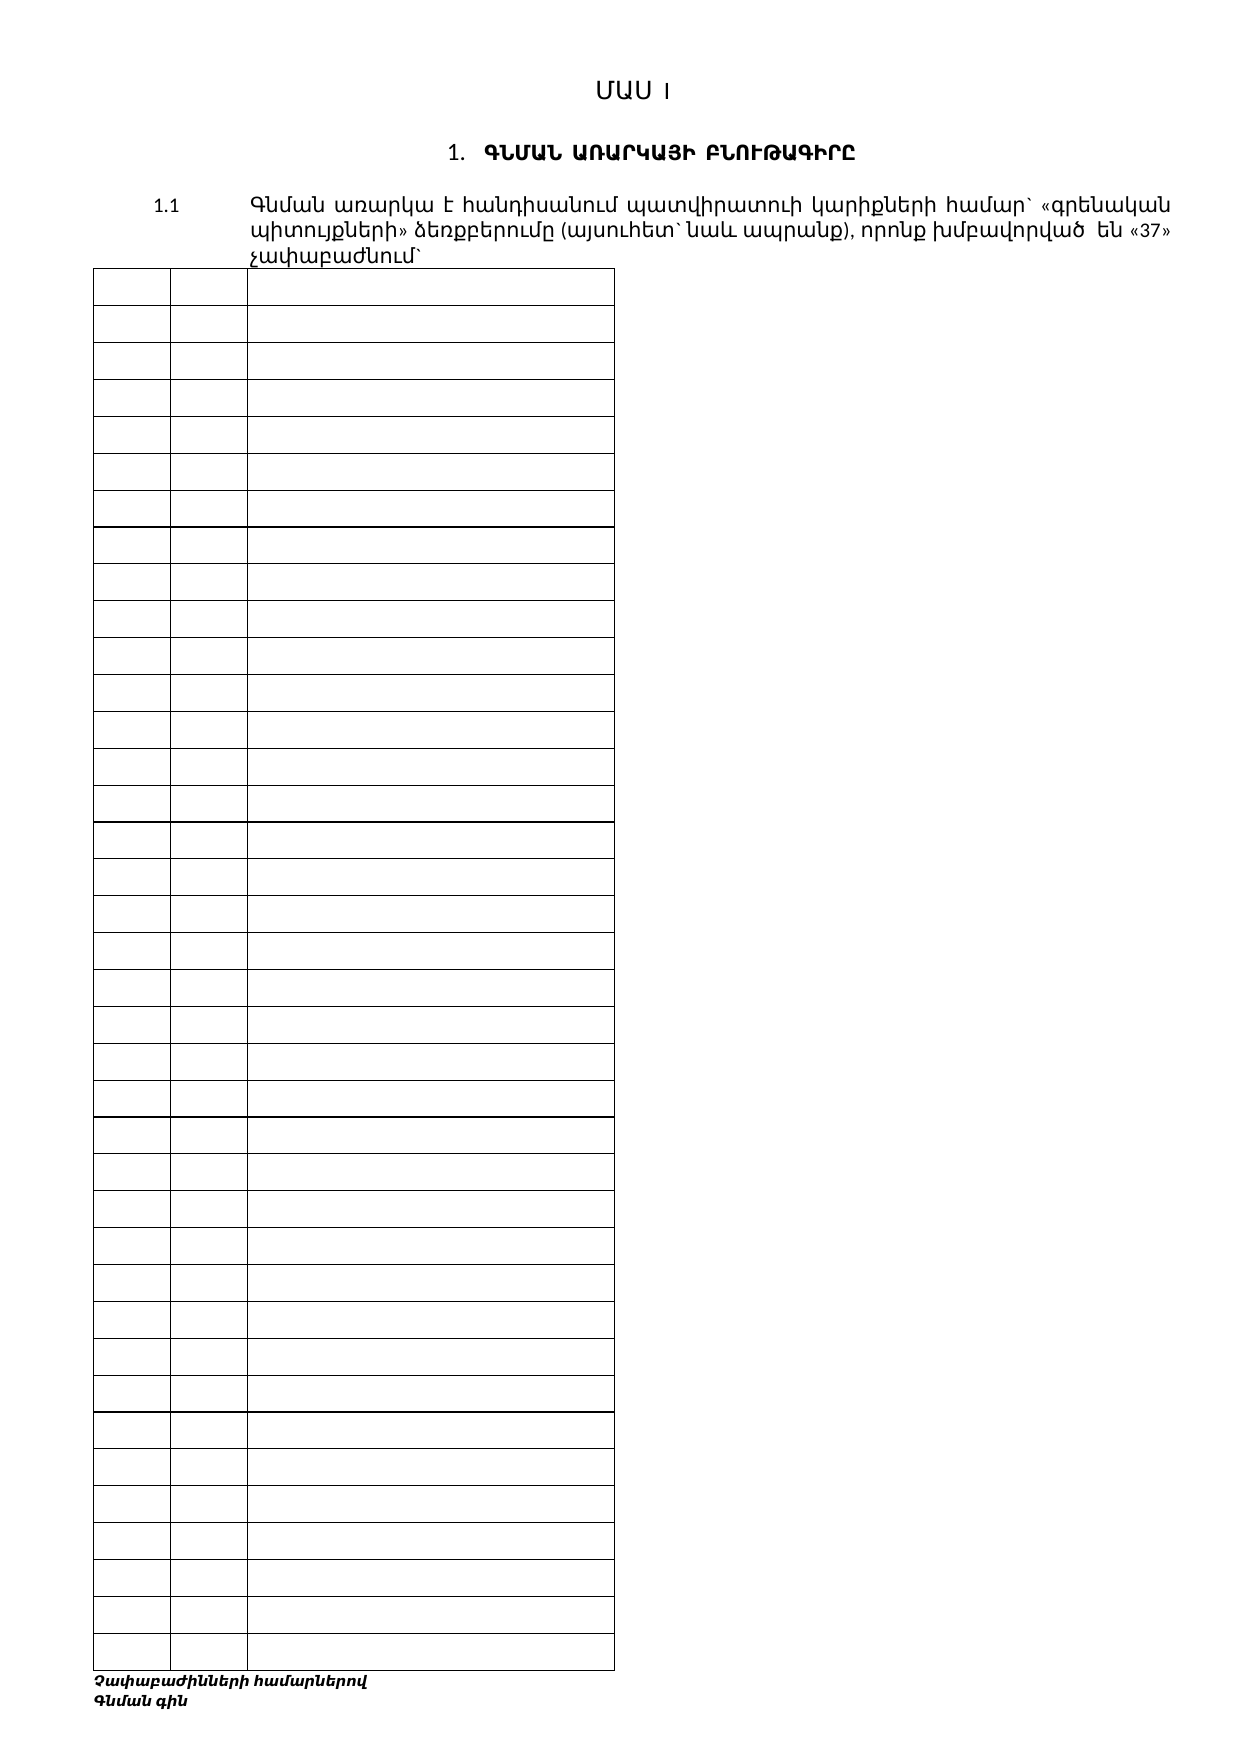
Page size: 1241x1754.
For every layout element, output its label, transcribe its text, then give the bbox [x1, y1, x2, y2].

text ՄԱՍ I [94, 75, 1171, 106]
list ԳՆՄԱՆ ԱՌԱՐԿԱՅԻ ԲՆՈՒԹԱԳԻՐԸ [131, 136, 1171, 167]
subtitle Գնման առարկա է հանդիսանում պատվիրատուի կարիքների համար` «գրենական պիտույքների» ձեռքբերումը (այսուհետ` նաև ապրանք), որոնք խմբավորված են «37» չափաբաժնում` [153, 192, 1171, 268]
